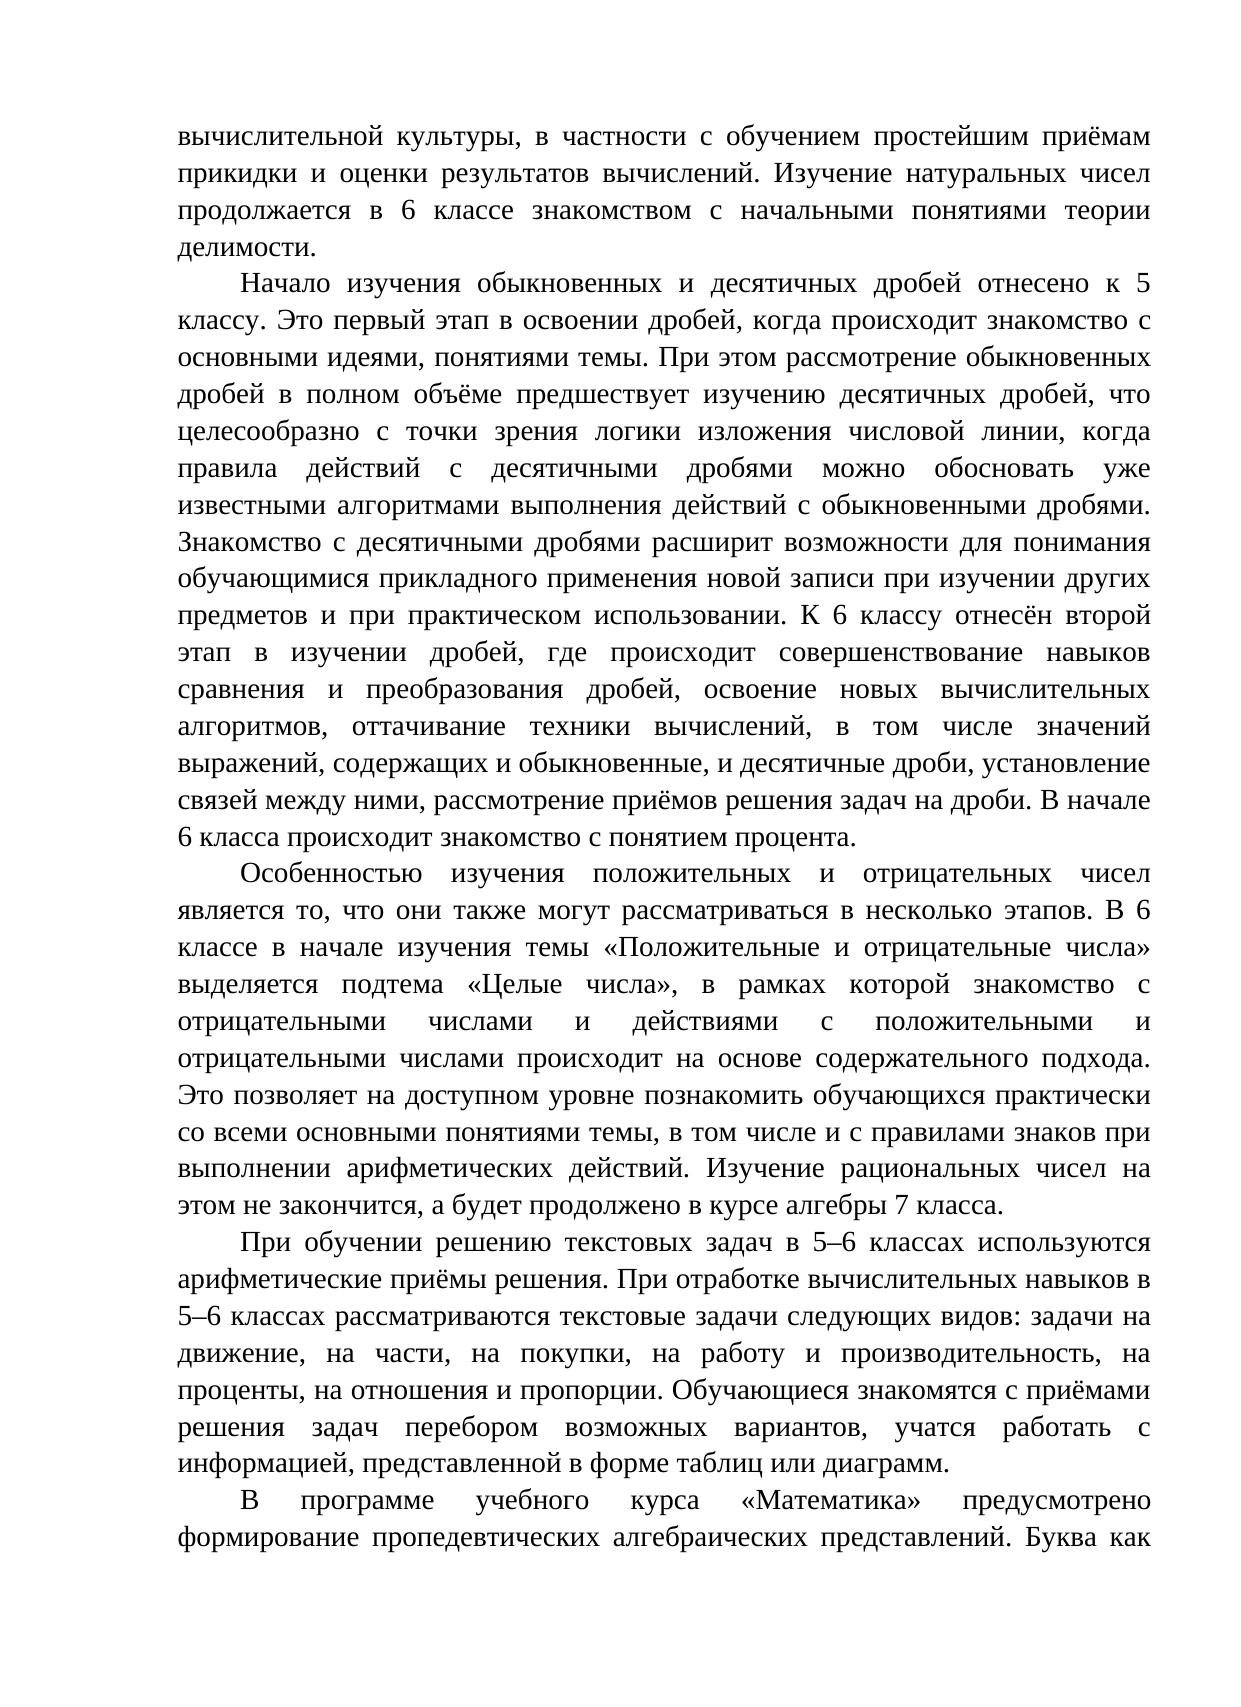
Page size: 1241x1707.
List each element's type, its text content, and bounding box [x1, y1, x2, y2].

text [177, 118, 1152, 262]
text Начало изучения обыкновенных и десятичных дробей отнесено к 5 классу. Это первый этап в освоении дробей, когда происходит знакомство с основными идеями, понятиями темы. При этом рассмотрение обыкновенных дробей в полном объёме предшествует изучению десятичных дробей, что целесообразно с точки зрения логики изложения числовой линии, когда правила действий с десятичными дробями можно обосновать уже известными алгоритмами выполнения действий с обыкновенными дробями. Знакомство с десятичными дробями расширит возможности для понимания обучающимися прикладного применения новой записи при изучении других предметов и при практическом использовании. К 6 классу отнесён второй этап в изучении дробей, где происходит совершенствование навыков сравнения и преобразования дробей, освоение новых вычислительных алгоритмов, оттачивание техники вычислений, в том числе значений выражений, содержащих и обыкновенные, и десятичные дроби, установление связей между ними, рассмотрение приёмов решения задач на дроби. В начале 6 класса происходит знакомство с понятием процента. [177, 266, 1152, 852]
text Особенностью изучения положительных и отрицательных чисел является то, что они также могут рассматриваться в несколько этапов. В 6 классе в начале изучения темы «Положительные и отрицательные числа» выделяется подтема «Целые числа», в рамках которой знакомство с отрицательными числами и действиями с положительными и отрицательными числами происходит на основе содержательного подхода. Это позволяет на доступном уровне познакомить обучающихся практически со всеми основными понятиями темы, в том числе и с правилами знаков при выполнении арифметических действий. Изучение рациональных чисел на этом не закончится, а будет продолжено в курсе алгебры 7 класса. [177, 856, 1152, 1221]
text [177, 1482, 1152, 1553]
text При обучении решению текстовых задач в 5–6 классах используются арифметические приёмы решения. При отработке вычислительных навыков в 5–6 классах рассматриваются текстовые задачи следующих видов: задачи на движение, на части, на покупки, на работу и производительность, на проценты, на отношения и пропорции. Обучающиеся знакомятся с приёмами решения задач перебором возможных вариантов, учатся работать с информацией, представленной в форме таблиц или диаграмм. [177, 1224, 1152, 1479]
